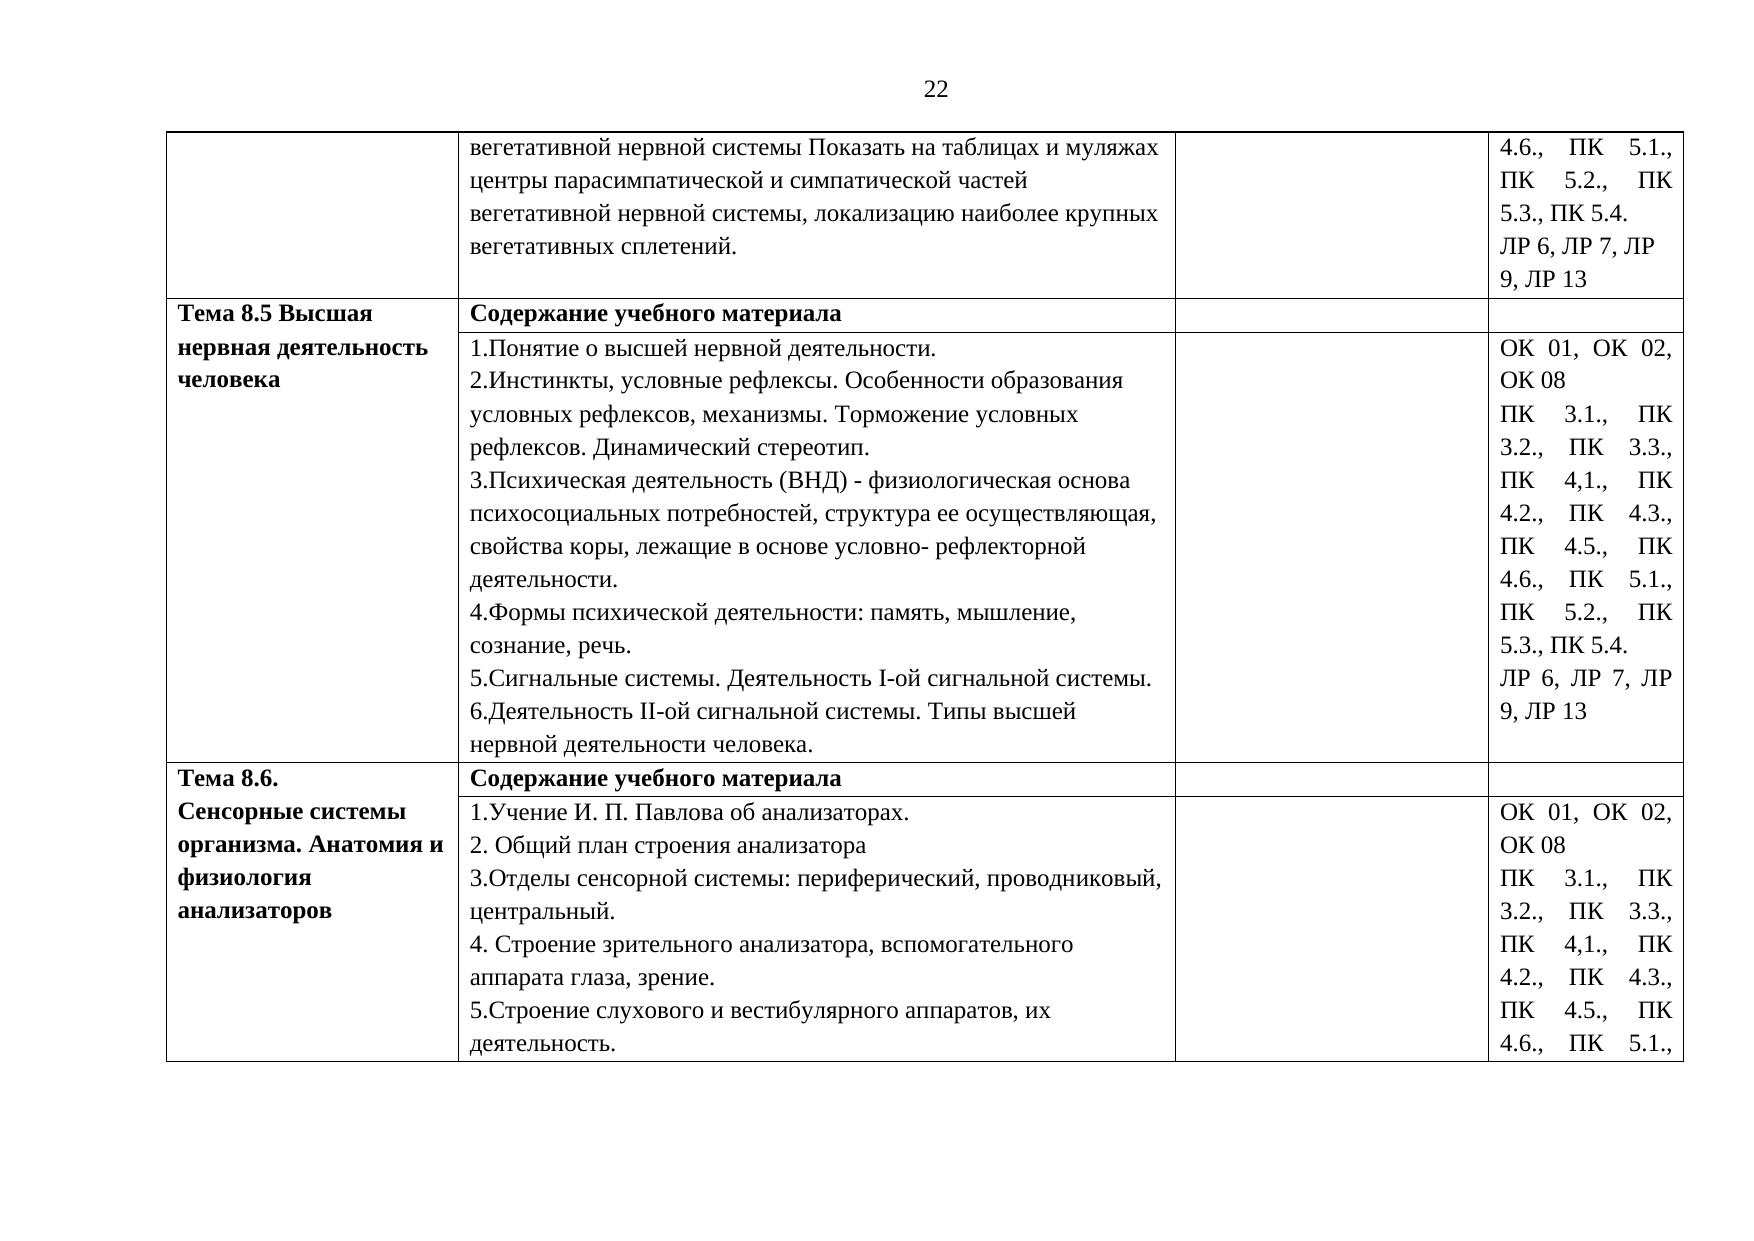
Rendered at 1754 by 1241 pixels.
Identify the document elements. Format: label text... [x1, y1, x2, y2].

table_cell [1489, 299, 1683, 332]
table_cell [459, 797, 1175, 1061]
table_cell Содержание учебного материала [459, 763, 1175, 796]
table_cell Тема 8.5 Высшая нервная деятельность человека [167, 299, 458, 762]
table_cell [459, 133, 1175, 297]
table_cell Содержание учебного материала [459, 299, 1175, 332]
table_cell [1176, 299, 1488, 332]
table_cell [1176, 763, 1488, 796]
table_cell [1489, 763, 1683, 796]
table_cell 1.Понятие о высшей нервной деятельности. 2.Инстинкты, условные рефлексы. Особенности образования условных рефлексов, механизмы. Торможение условных рефлексов. Динамический стереотип. 3.Психическая деятельность (ВНД) - физиологическая основа психосоциальных потребностей, структура ее осуществляющая, свойства коры, лежащие в основе условно- рефлекторной деятельности. 4.Формы психической деятельности: память, мышление, сознание, речь. 5.Сигнальные системы. Деятельность I-ой сигнальной системы. 6.Деятельность II-ой сигнальной системы. Типы высшей нервной деятельности человека. [459, 333, 1175, 762]
table_cell [1176, 797, 1488, 1061]
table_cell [1489, 797, 1683, 1061]
table_cell [1176, 133, 1488, 297]
table_cell Тема 8.6. Сенсорные системы организма. Анатомия и физиология анализаторов [167, 763, 458, 1061]
table_cell [1176, 333, 1488, 762]
